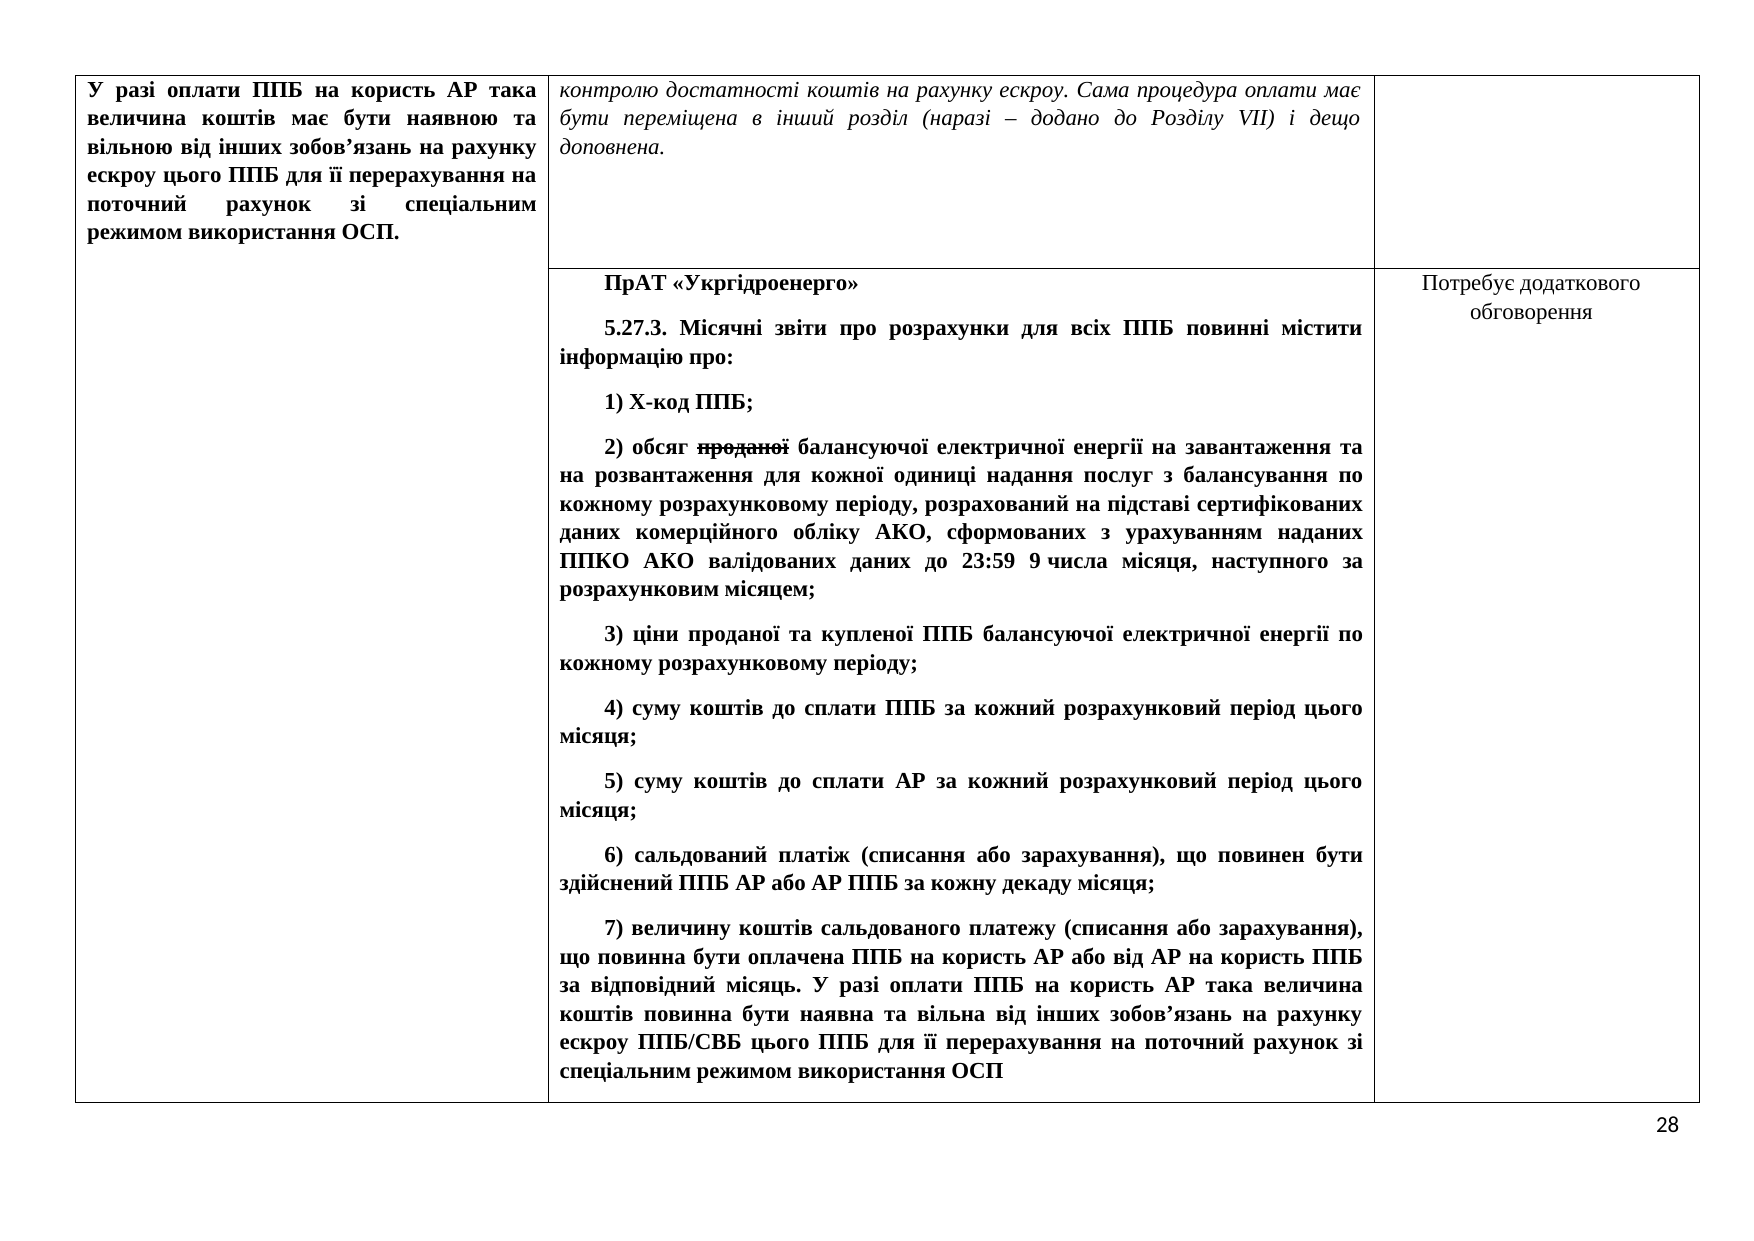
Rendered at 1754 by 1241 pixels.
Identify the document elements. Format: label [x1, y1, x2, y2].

table_cell [549, 269, 1374, 1102]
table_cell [76, 76, 548, 1102]
table_cell [1375, 76, 1699, 268]
table_cell [549, 76, 1374, 268]
table_cell [1375, 269, 1699, 1102]
